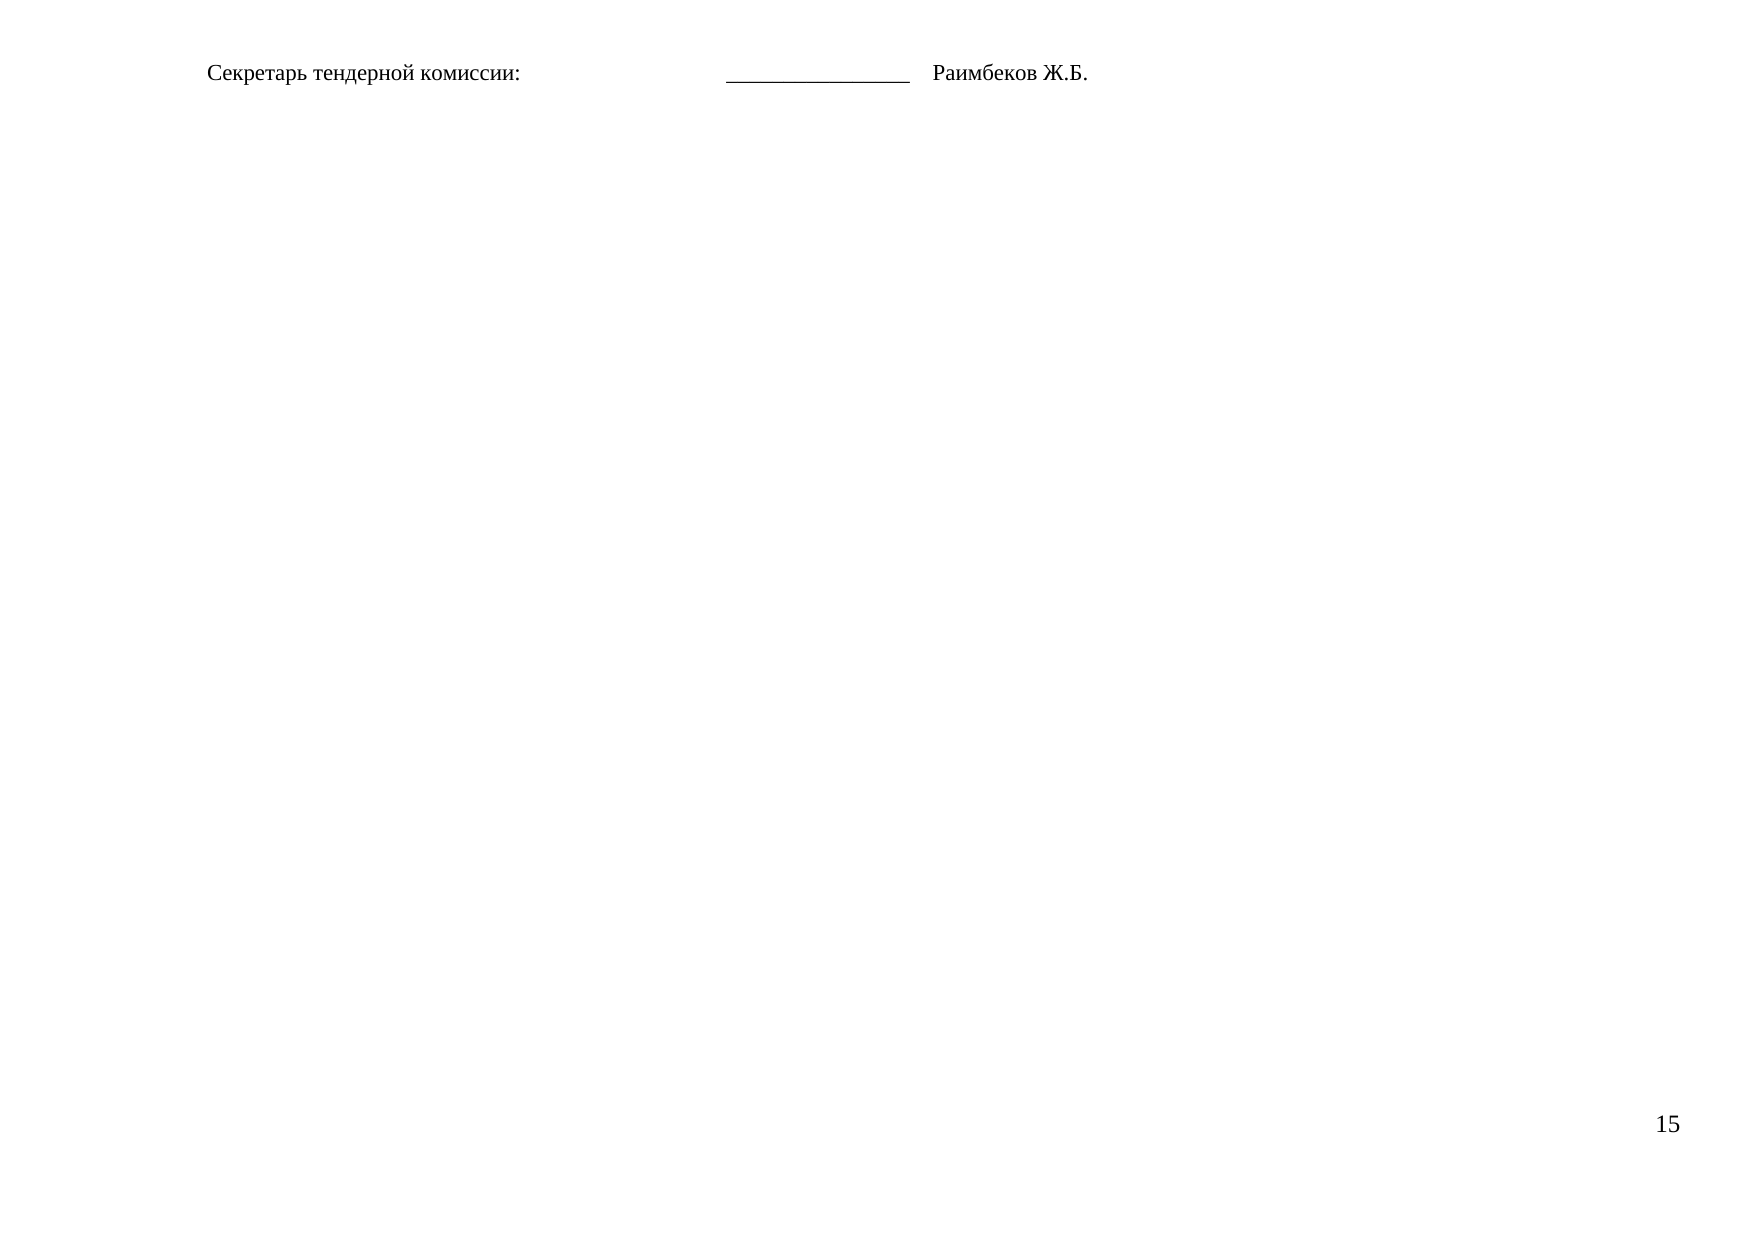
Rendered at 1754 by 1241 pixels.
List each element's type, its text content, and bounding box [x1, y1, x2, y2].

text Секретарь тендерной комиссии: ________________ Раимбеков Ж.Б. [207, 59, 1680, 85]
